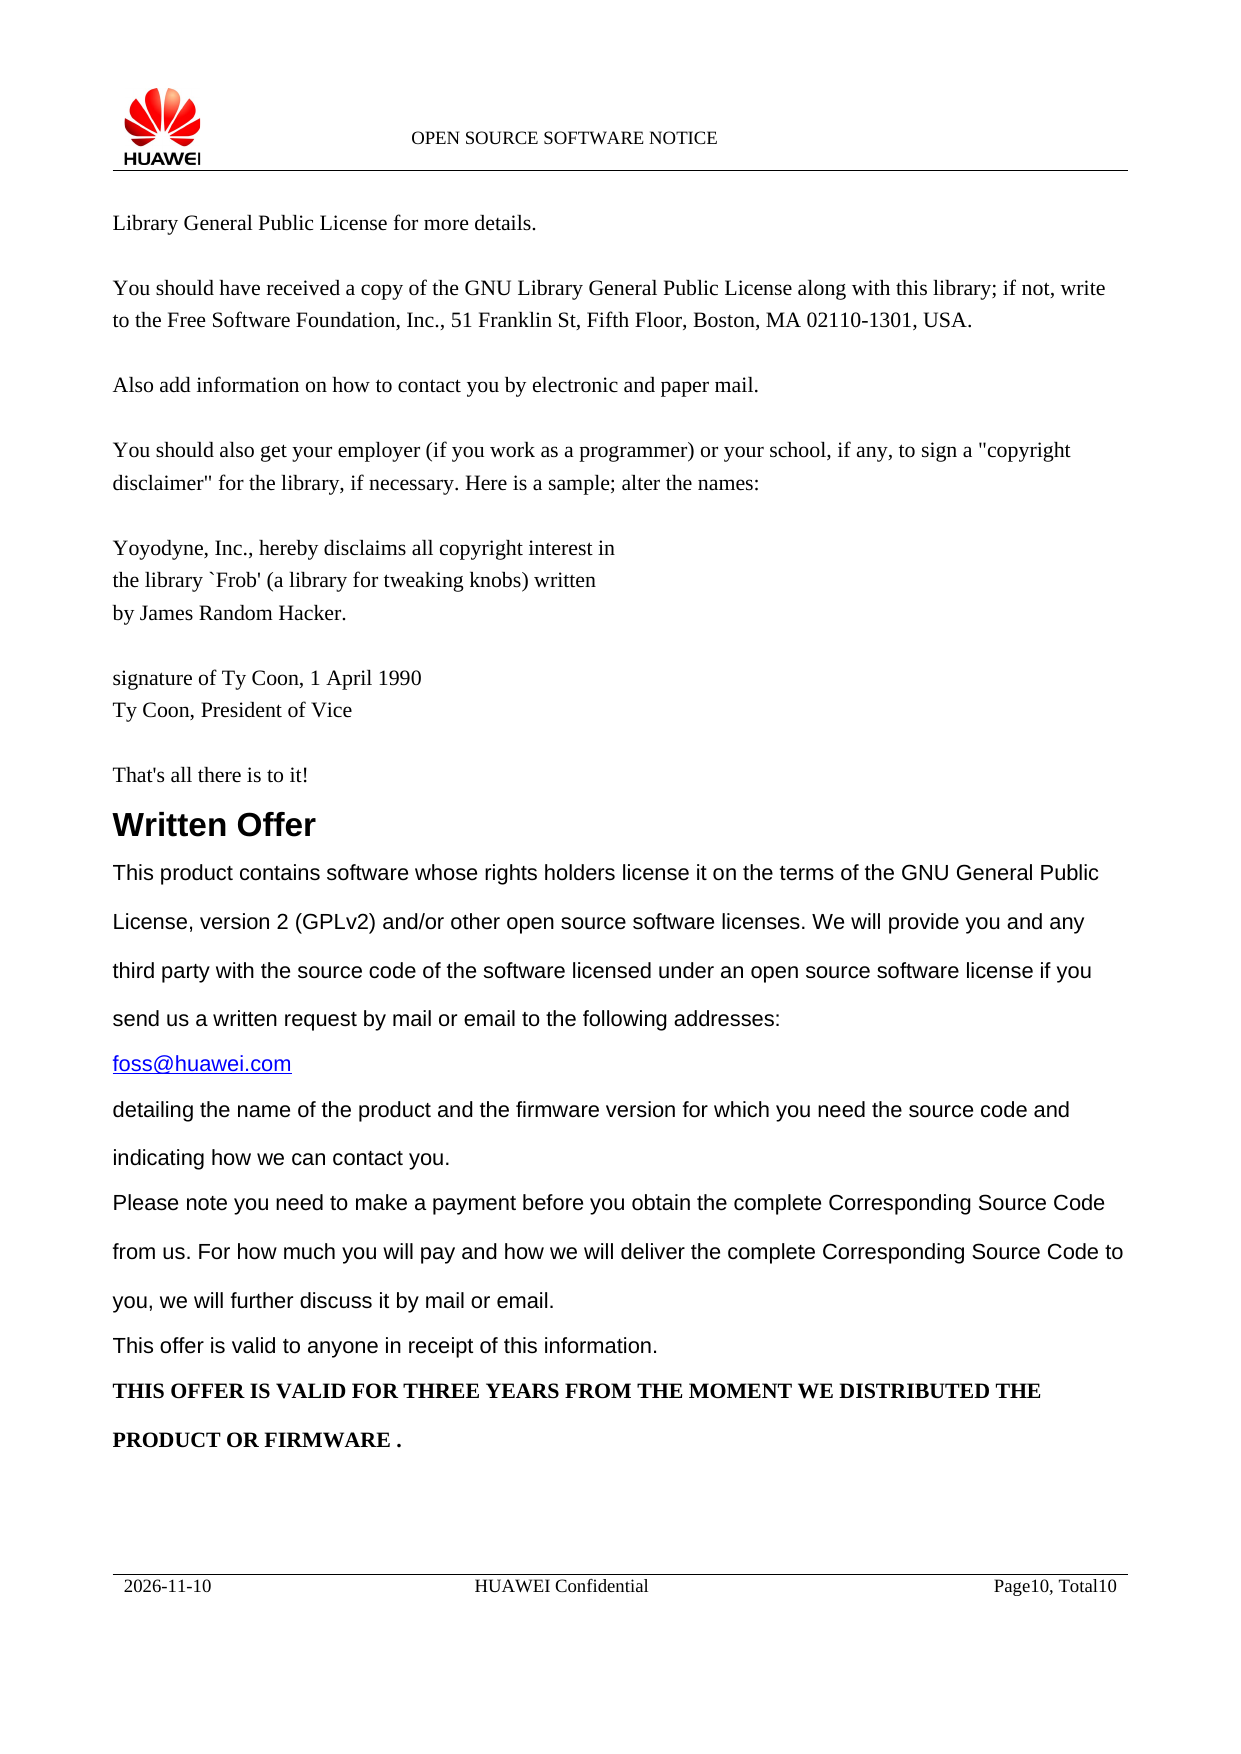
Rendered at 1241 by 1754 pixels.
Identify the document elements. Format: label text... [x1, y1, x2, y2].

text This offer is valid for three years from the moment we distributed the product or firmware . [112, 1374, 1128, 1456]
text Written Offer [112, 791, 1128, 856]
text Please note you need to make a payment before you obtain the complete Corresponding Source Code from us. For how much you will pay and how we will deliver the complete Corresponding Source Code to you, we will further discuss it by mail or email. [112, 1187, 1128, 1317]
text detailing the name of the product and the firmware version for which you need the source code and indicating how we can contact you. [112, 1093, 1128, 1174]
text foss@huawei.com [112, 1048, 1128, 1080]
picture [124, 88, 201, 165]
text This product contains software whose rights holders license it on the terms of the GNU General Public License, version 2 (GPLv2) and/or other open source software licenses. We will provide you and any third party with the source code of the software licensed under an open source software license if you send us a written request by mail or email to the following addresses: [112, 856, 1128, 1035]
text This offer is valid to anyone in receipt of this information. [112, 1329, 1128, 1362]
